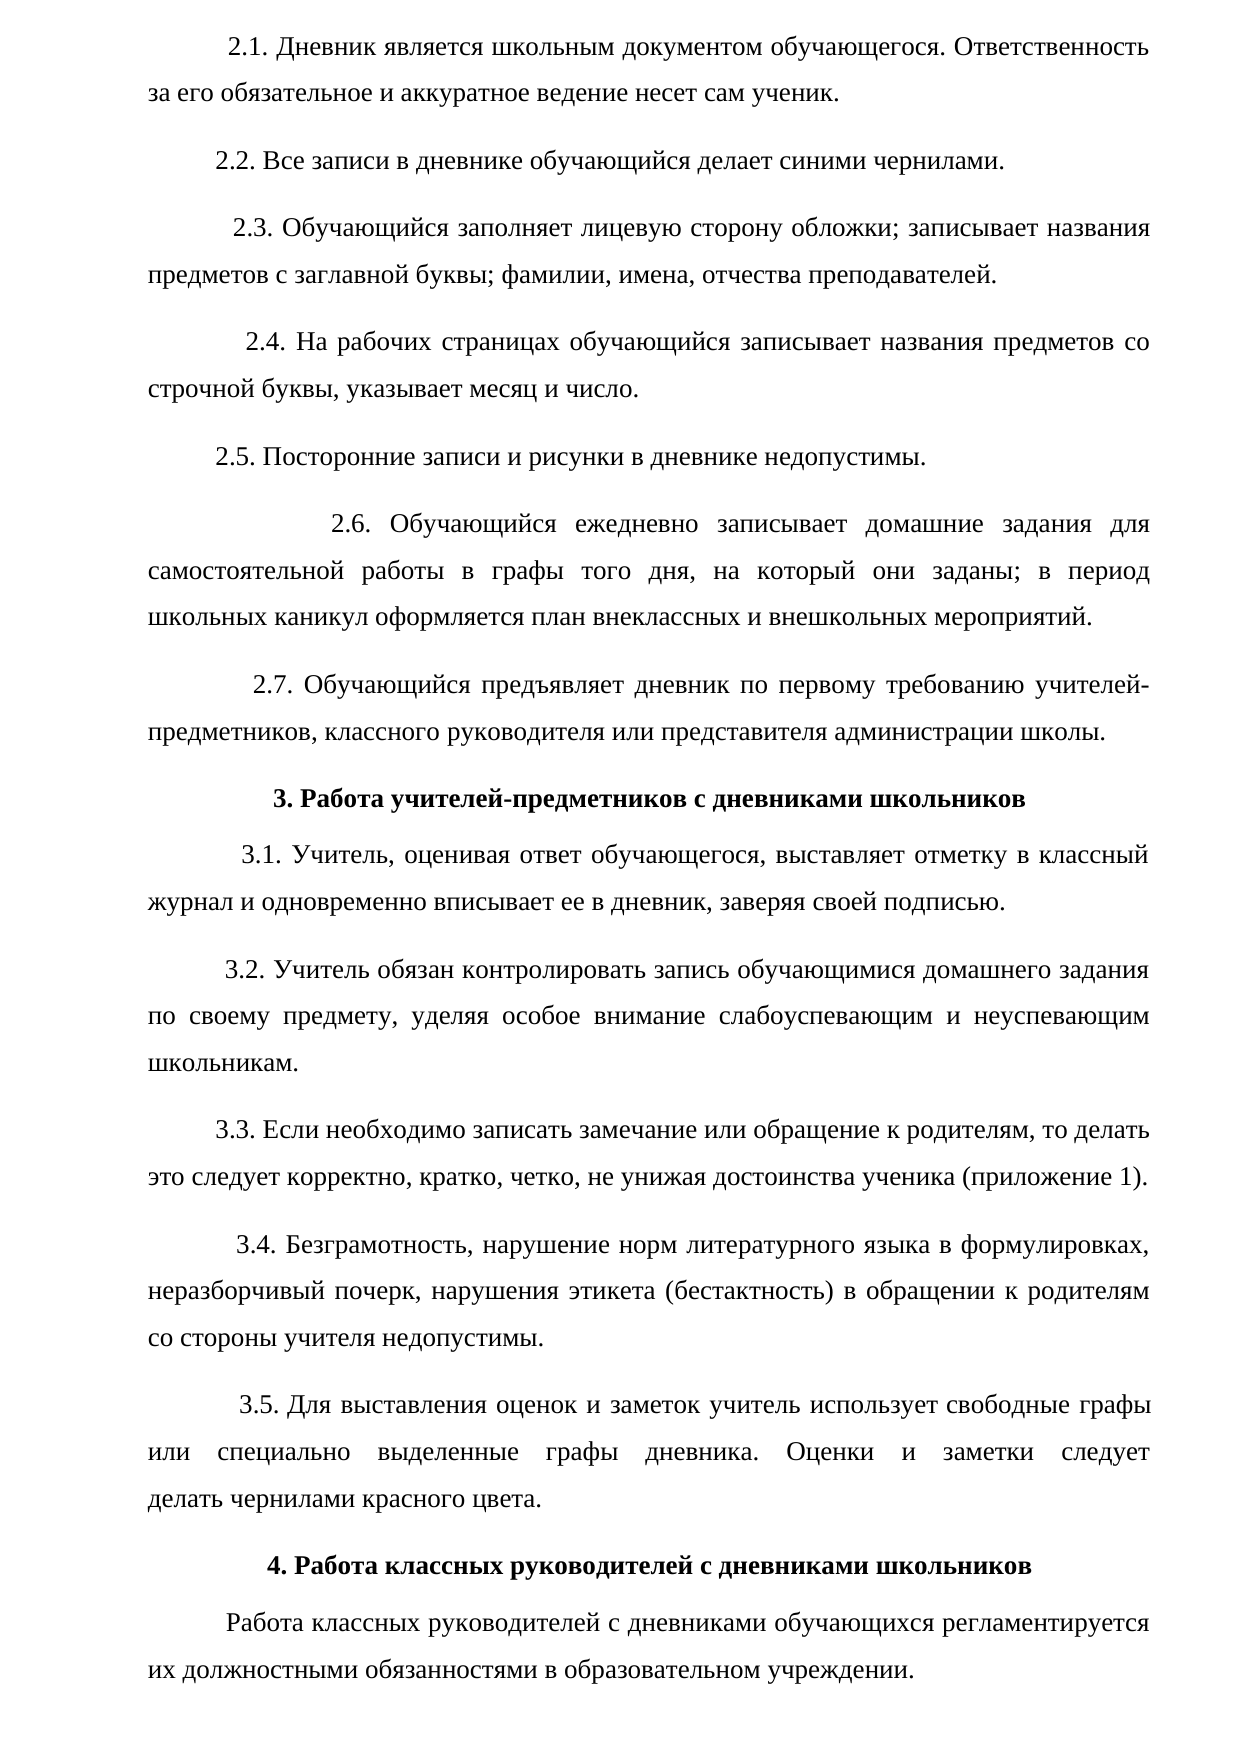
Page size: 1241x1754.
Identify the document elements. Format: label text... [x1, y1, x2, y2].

text 2.4. На рабочих страницах обучающийся записывает названия предметов со строчной буквы, указывает месяц и число. [148, 325, 1152, 403]
text 2.7. Обучающийся предъявляет дневник по первому требованию учителей-предметников, классного руководителя или представителя администрации школы. [148, 668, 1152, 746]
text 3. Работа учителей-предметников с дневниками школьников [148, 782, 1152, 813]
text 3.2. Учитель обязан контролировать запись обучающимися домашнего задания по своему предмету, уделяя особое внимание слабоуспевающим и неуспевающим школьникам. [148, 953, 1152, 1077]
text 4. Работа классных руководителей с дневниками школьников [148, 1549, 1152, 1581]
text 2.3. Обучающийся заполняет лицевую сторону обложки; записывает названия предметов с заглавной буквы; фамилии, имена, отчества преподавателей. [148, 211, 1152, 289]
text Работа классных руководителей с дневниками обучающихся регламентируется их должностными обязанностями в образовательном учреждении. [148, 1606, 1152, 1684]
text 2.2. Все записи в дневнике обучающийся делает синими чернилами. [148, 144, 1152, 175]
text 2.5. Посторонние записи и рисунки в дневнике недопустимы. [148, 439, 1152, 471]
text 3.5. Для выставления оценок и заметок учитель использует свободные графы или специально выделенные графы дневника. Оценки и заметки следует делать чернилами красного цвета. [148, 1389, 1152, 1513]
text 3.4. Безграмотность, нарушение норм литературного языка в формулировках, неразборчивый почерк, нарушения этикета (бестактность) в обращении к родителям со стороны учителя недопустимы. [148, 1228, 1152, 1352]
text 2.6. Обучающийся ежедневно записывает домашние задания для самостоятельной работы в графы того дня, на который они заданы; в период школьных каникул оформляется план внеклассных и внешкольных мероприятий. [148, 507, 1152, 632]
text 2.1. Дневник является школьным документом обучающегося. Ответственность за его обязательное и аккуратное ведение несет сам ученик. [148, 29, 1152, 107]
text 3.3. Если необходимо записать замечание или обращение к родителям, то делать это следует корректно, кратко, четко, не унижая достоинства ученика (приложение 1). [148, 1114, 1152, 1191]
text 3.1. Учитель, оценивая ответ обучающегося, выставляет отметку в классный журнал и одновременно вписывает ее в дневник, заверяя своей подписью. [148, 839, 1152, 916]
